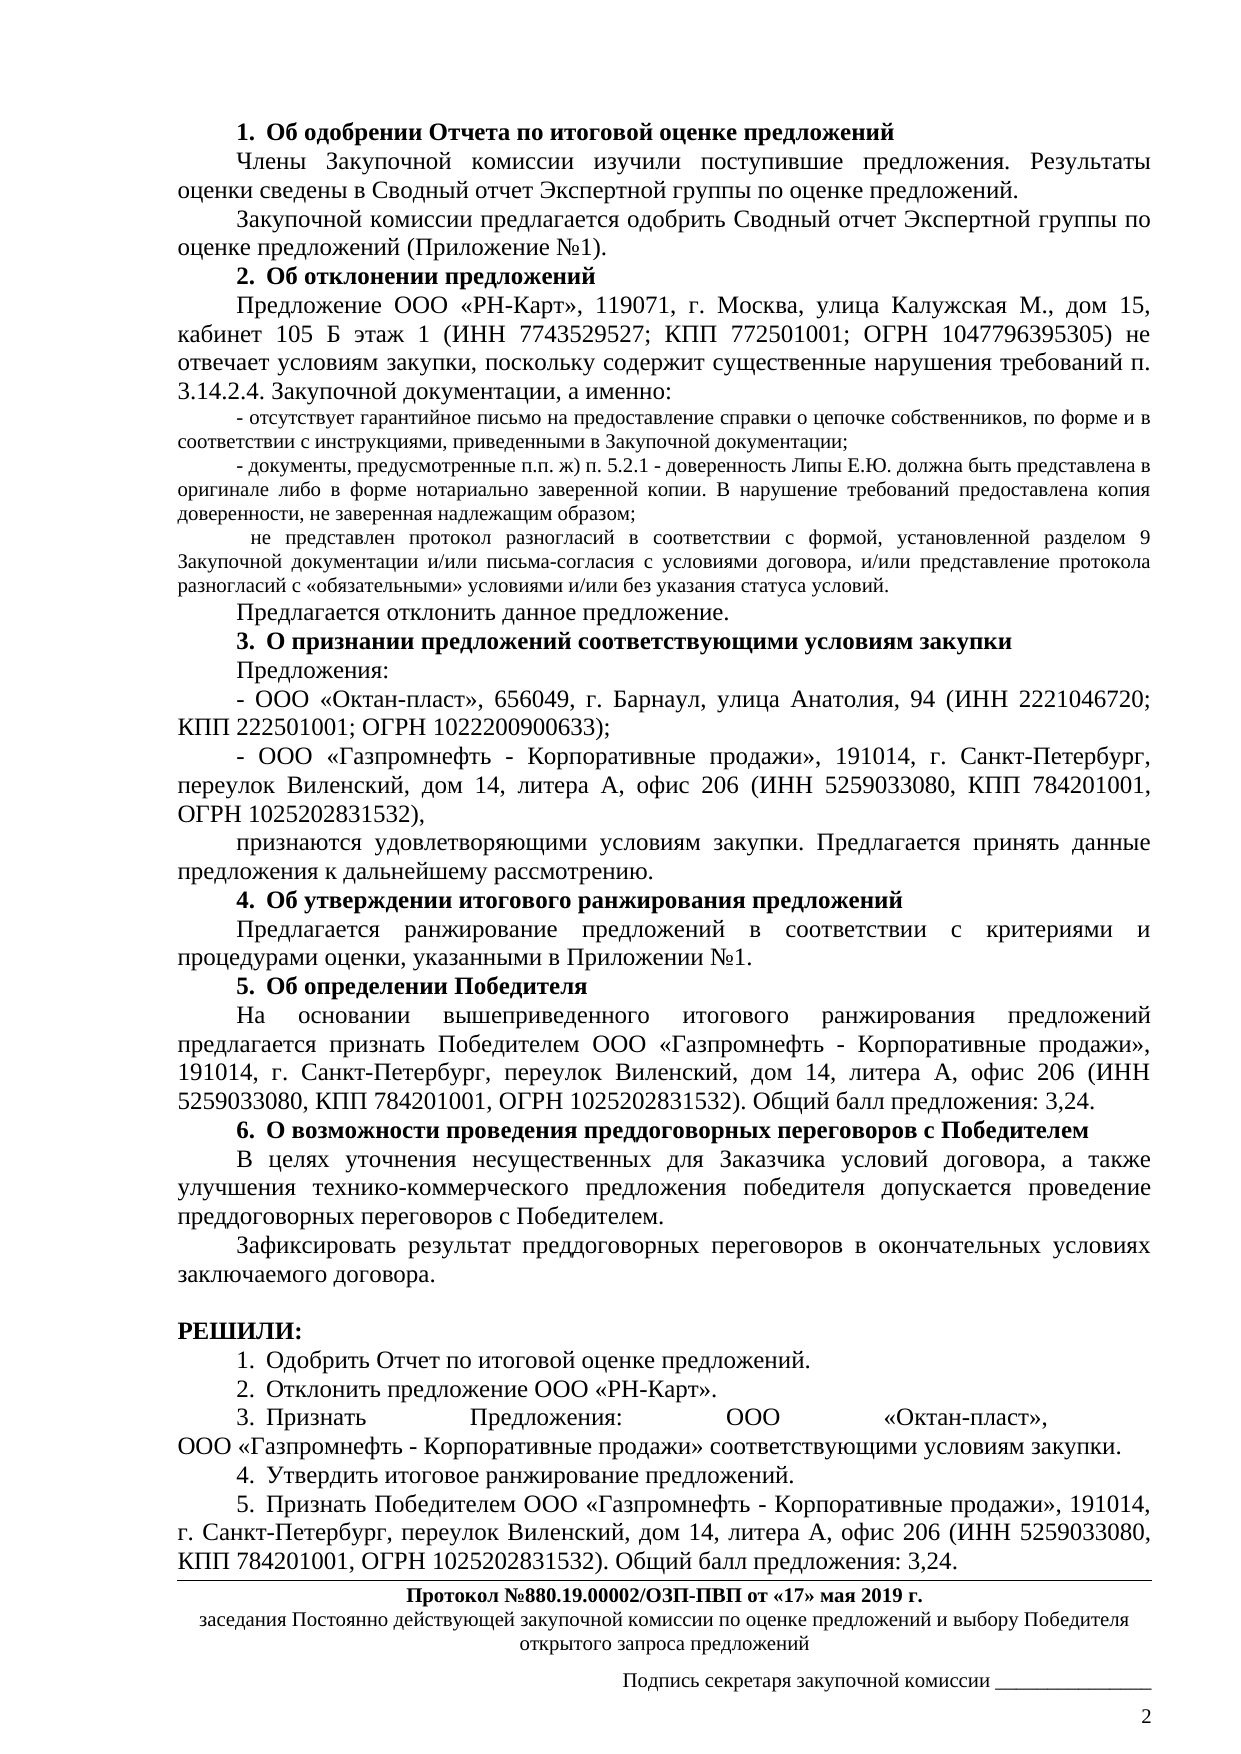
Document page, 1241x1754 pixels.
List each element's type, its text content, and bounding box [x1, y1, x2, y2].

text Закупочной комиссии предлагается одобрить Сводный отчет Экспертной группы по оценке предложений (Приложение №1). [177, 204, 1152, 261]
text Предлагается ранжирование предложений в соответствии с критериями и процедурами оценки, указанными в Приложении №1. [177, 914, 1152, 971]
list О признании предложений соответствующими условиям закупки [177, 626, 1152, 655]
list Об утверждении итогового ранжирования предложений [177, 885, 1152, 914]
text Предлагается отклонить данное предложение. [177, 597, 1152, 626]
list Одобрить Отчет по итоговой оценке предложений. [177, 1345, 1152, 1374]
text - ООО «Октан-пласт», 656049, г. Барнаул, улица Анатолия, 94 (ИНН 2221046720; КПП 222501001; ОГРН 1022200900633); [177, 684, 1152, 741]
list Об определении Победителя [177, 971, 1152, 1000]
text Предложение ООО «РН-Карт», 119071, г. Москва, улица Калужская М., дом 15, кабинет 105 Б этаж 1 (ИНН 7743529527; КПП 772501001; ОГРН 1047796395305) не отвечает условиям закупки, поскольку содержит существенные нарушения требований п. 3.14.2.4. Закупочной документации, а именно: [177, 290, 1152, 405]
list Признать Победителем ООО «Газпромнефть - Корпоративные продажи», 191014, г. Санкт-Петербург, переулок Виленский, дом 14, литера А, офис 206 (ИНН 5259033080, КПП 784201001, ОГРН 1025202831532). Общий балл предложения: 3,24. [177, 1489, 1152, 1575]
text В целях уточнения несущественных для Заказчика условий договора, а также улучшения технико-коммерческого предложения победителя допускается проведение преддоговорных переговоров с Победителем. [177, 1144, 1152, 1230]
list Об одобрении Отчета по итоговой оценке предложений [177, 117, 1152, 146]
list Об отклонении предложений [177, 261, 1152, 290]
text признаются удовлетворяющими условиям закупки. Предлагается принять данные предложения к дальнейшему рассмотрению. [177, 827, 1152, 885]
list Утвердить итоговое ранжирование предложений. [177, 1460, 1152, 1489]
text - ООО «Газпромнефть - Корпоративные продажи», 191014, г. Санкт-Петербург, переулок Виленский, дом 14, литера А, офис 206 (ИНН 5259033080, КПП 784201001, ОГРН 1025202831532), [177, 741, 1152, 827]
text Члены Закупочной комиссии изучили поступившие предложения. Результаты оценки сведены в Сводный отчет Экспертной группы по оценке предложений. [177, 146, 1152, 204]
list О возможности проведения преддоговорных переговоров с Победителем [177, 1115, 1152, 1144]
text Зафиксировать результат преддоговорных переговоров в окончательных условиях заключаемого договора. [177, 1230, 1152, 1287]
list Отклонить предложение ООО «РН-Карт». [177, 1374, 1152, 1402]
text - документы, предусмотренные п.п. ж) п. 5.2.1 - доверенность Липы Е.Ю. должна быть представлена в оригинале либо в форме нотариально заверенной копии. В нарушение требований предоставлена копия доверенности, не заверенная надлежащим образом; [177, 453, 1152, 525]
list Признать Предложения: ООО «Октан-пласт», ООО «Газпромнефть - Корпоративные продажи» соответствующими условиям закупки. [177, 1402, 1152, 1460]
text РЕШИЛИ: [177, 1316, 1152, 1345]
text - отсутствует гарантийное письмо на предоставление справки о цепочке собственников, по форме и в соответствии с инструкциями, приведенными в Закупочной документации; [177, 405, 1152, 453]
text ­ не представлен протокол разногласий в соответствии с формой, установленной разделом 9 Закупочной документации и/или письма-согласия с условиями договора, и/или представление протокола разногласий с «обязательными» условиями и/или без указания статуса условий. [177, 525, 1152, 597]
text На основании вышеприведенного итогового ранжирования предложений предлагается признать Победителем ООО «Газпромнефть - Корпоративные продажи», 191014, г. Санкт-Петербург, переулок Виленский, дом 14, литера А, офис 206 (ИНН 5259033080, КПП 784201001, ОГРН 1025202831532). Общий балл предложения: 3,24. [177, 1000, 1152, 1115]
text Предложения: [177, 655, 1152, 684]
